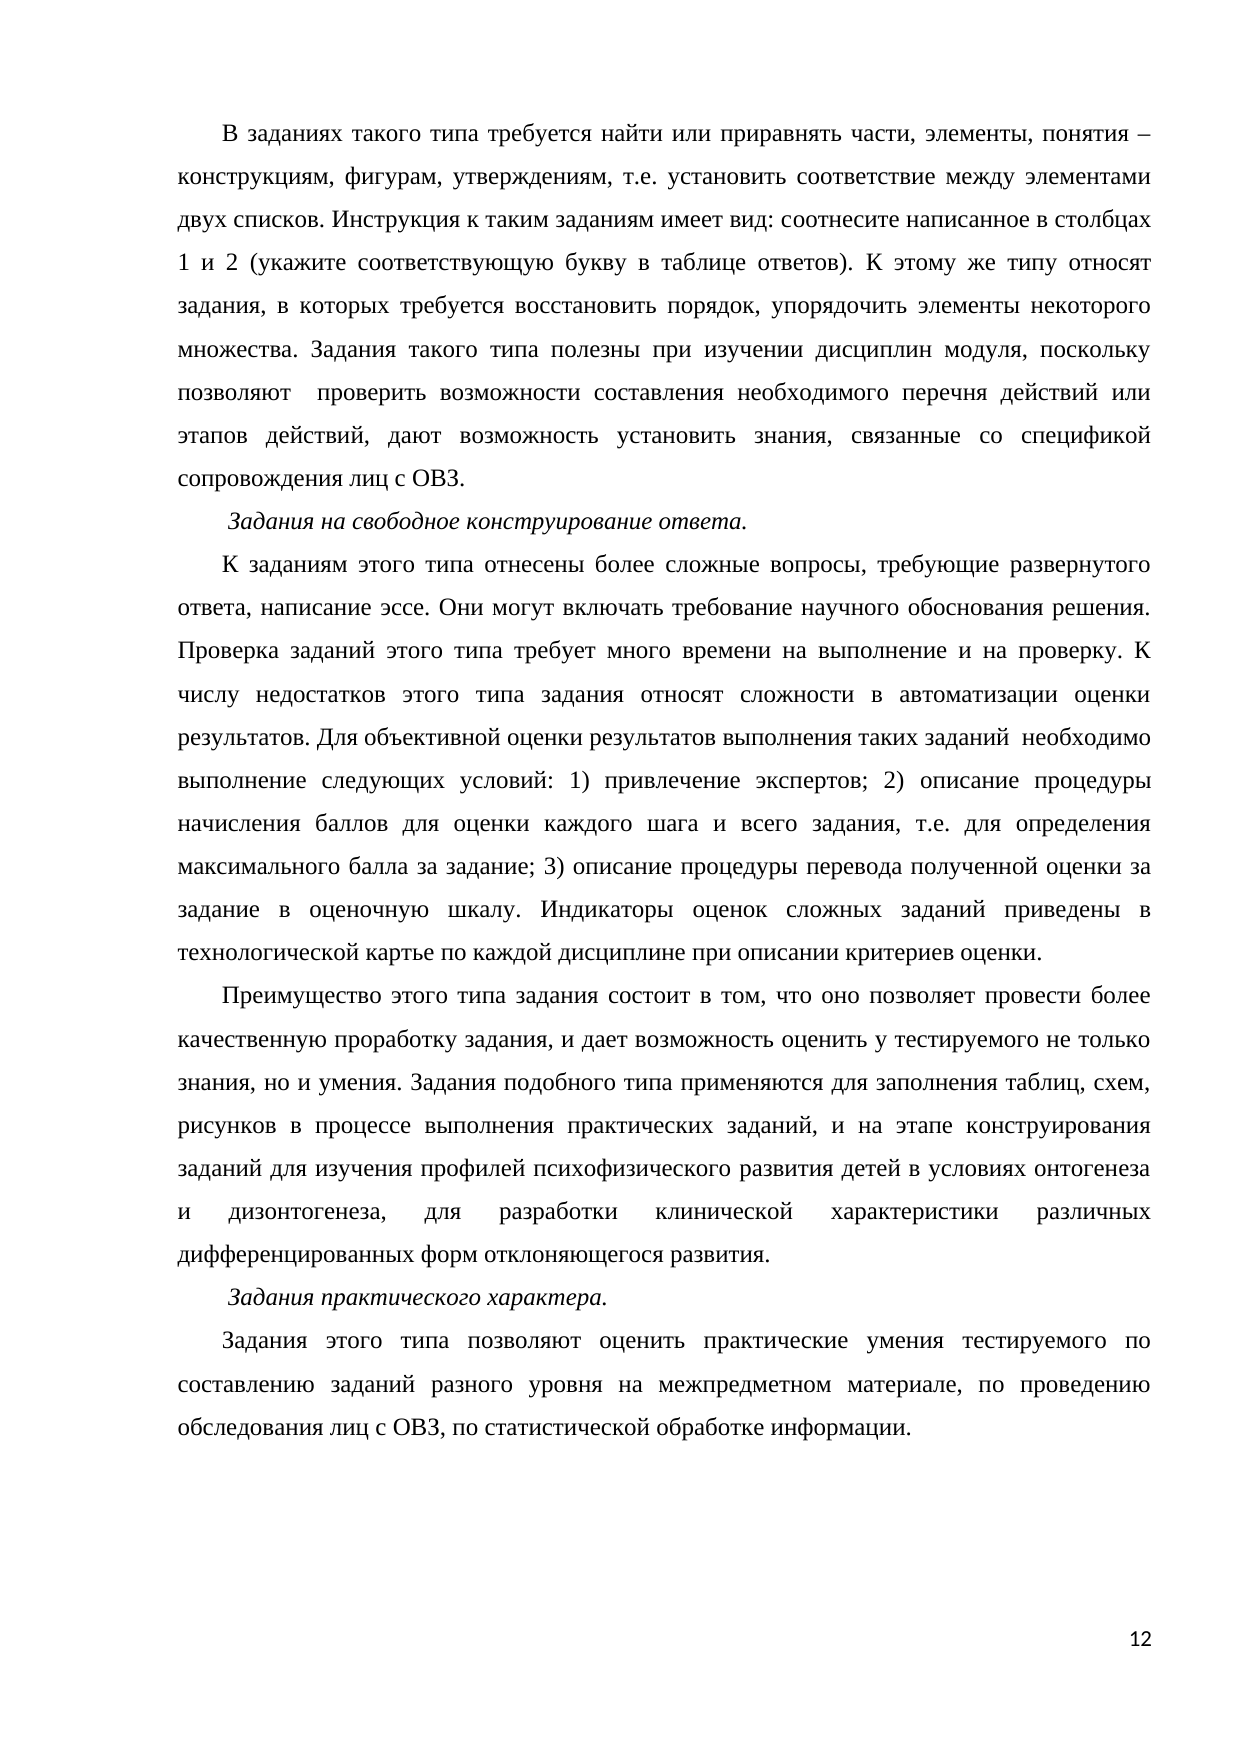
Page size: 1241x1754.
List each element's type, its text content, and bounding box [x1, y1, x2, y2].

text К заданиям этого типа отнесены более сложные вопросы, требующие развернутого ответа, написание эссе. Они могут включать требование научного обоснования решения. Проверка заданий этого типа требует много времени на выполнение и на проверку. К числу недостатков этого типа задания относят сложности в автоматизации оценки результатов. Для объективной оценки результатов выполнения таких заданий необходимо выполнение следующих условий: 1) привлечение экспертов; 2) описание процедуры начисления баллов для оценки каждого шага и всего задания, т.е. для определения максимального балла за задание; 3) описание процедуры перевода полученной оценки за задание в оценочную шкалу. Индикаторы оценок сложных заданий приведены в технологической картье по каждой дисциплине при описании критериев оценки. [177, 549, 1152, 966]
text Задания на свободное конструирование ответа. [177, 506, 1152, 535]
text Задания этого типа позволяют оценить практические умения тестируемого по составлению заданий разного уровня на межпредметном материале, по проведению обследования лиц с ОВЗ, по статистической обработке информации. [177, 1326, 1152, 1441]
text Преимущество этого типа задания состоит в том, что оно позволяет провести более качественную проработку задания, и дает возможность оценить у тестируемого не только знания, но и умения. Задания подобного типа применяются для заполнения таблиц, схем, рисунков в процессе выполнения практических заданий, и на этапе конструирования заданий для изучения профилей психофизического развития детей в условиях онтогенеза и дизонтогенеза, для разработки клинической характеристики различных дифференцированных форм отклоняющегося развития. [177, 981, 1152, 1268]
text Задания практического характера. [177, 1282, 1152, 1311]
text В заданиях такого типа требуется найти или приравнять части, элементы, понятия – конструкциям, фигурам, утверждениям, т.е. установить соответствие между элементами двух списков. Инструкция к таким заданиям имеет вид: соотнесите написанное в столбцах 1 и 2 (укажите соответствующую букву в таблице ответов). К этому же типу относят задания, в которых требуется восстановить порядок, упорядочить элементы некоторого множества. Задания такого типа полезны при изучении дисциплин модуля, поскольку позволяют проверить возможности составления необходимого перечня действий или этапов действий, дают возможность установить знания, связанные со спецификой сопровождения лиц с ОВЗ. [177, 118, 1152, 492]
